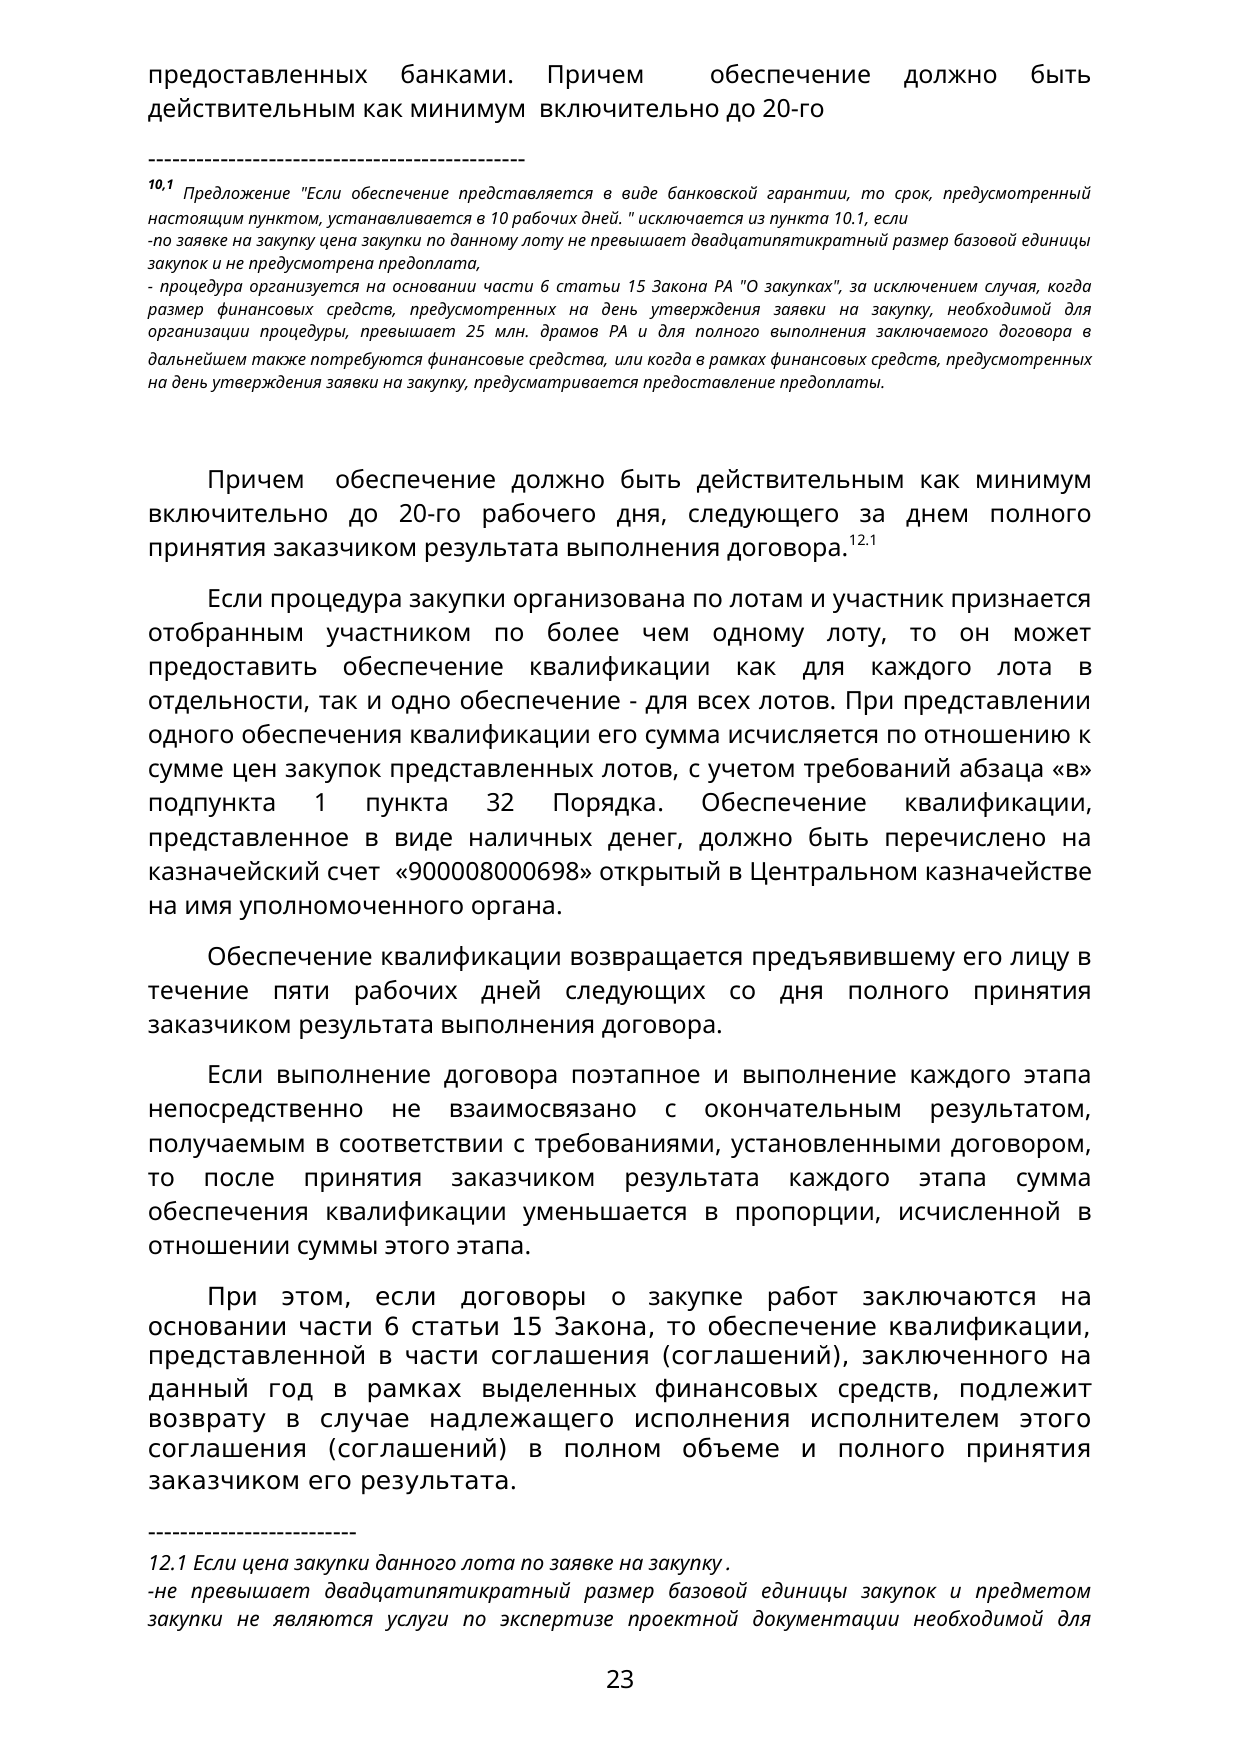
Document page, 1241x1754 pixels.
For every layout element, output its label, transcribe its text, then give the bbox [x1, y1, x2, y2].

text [148, 56, 1092, 124]
text ----------------------------------------------- [148, 141, 1092, 175]
text Причем обеспечение должно быть действительным как минимум включительно до 20-го рабочего дня, следующего за днем полного принятия заказчиком результата выполнения договора.12.1 [148, 462, 1092, 564]
text - процедура организуется на основании части 6 статьи 15 Закона РА "О закупках", за исключением случая, когда размер финансовых средств, предусмотренных на день утверждения заявки на закупку, необходимой для организации процедуры, превышает 25 млн. драмов РА и для полного выполнения заключаемого договора в дальнейшем также потребуются финансовые средства, или когда в рамках финансовых средств, предусмотренных на день утверждения заявки на закупку, предусматривается предоставление предоплаты. [148, 274, 1092, 394]
text Если процедура закупки организована по лотам и участник признается отобранным участником по более чем одному лоту, то он может предоставить обеспечение квалификации как для каждого лота в отдельности, так и одно обеспечение - для всех лотов. При представлении одного обеспечения квалификации его сумма исчисляется по отношению к сумме цен закупок представленных лотов, с учетом требований абзаца «в» подпункта 1 пункта 32 Порядка. Обеспечение квалификации, представленное в виде наличных денег, должно быть перечислено на казначейский счет «900008000698» открытый в Центральном казначействе на имя уполномоченного органа. [148, 581, 1092, 922]
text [148, 1576, 1092, 1633]
text -------------------------- [148, 1514, 1092, 1548]
text При этом, если договоры о закупке работ заключаются на основании части 6 статьи 15 Закона, то обеспечение квалификации, представленной в части соглашения (соглашений), заключенного на данный год в рамках выделенных финансовых средств, подлежит возврату в случае надлежащего исполнения исполнителем этого соглашения (соглашений) в полном объеме и полного принятия заказчиком его результата. [148, 1278, 1092, 1497]
text Если выполнение договора поэтапное и выполнение каждого этапа непосредственно не взаимосвязано с окончательным результатом, получаемым в соответствии с требованиями, установленными договором, то после принятия заказчиком результата каждого этапа сумма обеспечения квалификации уменьшается в пропорции, исчисленной в отношении суммы этого этапа. [148, 1057, 1092, 1261]
text 10,1 Предложение "Если обеспечение представляется в виде банковской гарантии, то срок, предусмотренный настоящим пунктом, устанавливается в 10 рабочих дней. " исключается из пункта 10.1, если [148, 175, 1092, 229]
text Обеспечение квалификации возвращается предъявившему его лицу в течение пяти рабочих дней следующих со дня полного принятия заказчиком результата выполнения договора. [148, 938, 1092, 1040]
text 12.1 Если цена закупки данного лота по заявке на закупку․ [148, 1548, 1092, 1576]
text -по заявке на закупку цена закупки по данному лоту не превышает двадцатипятикратный размер базовой единицы закупок и не предусмотрена предоплата, [148, 229, 1092, 274]
